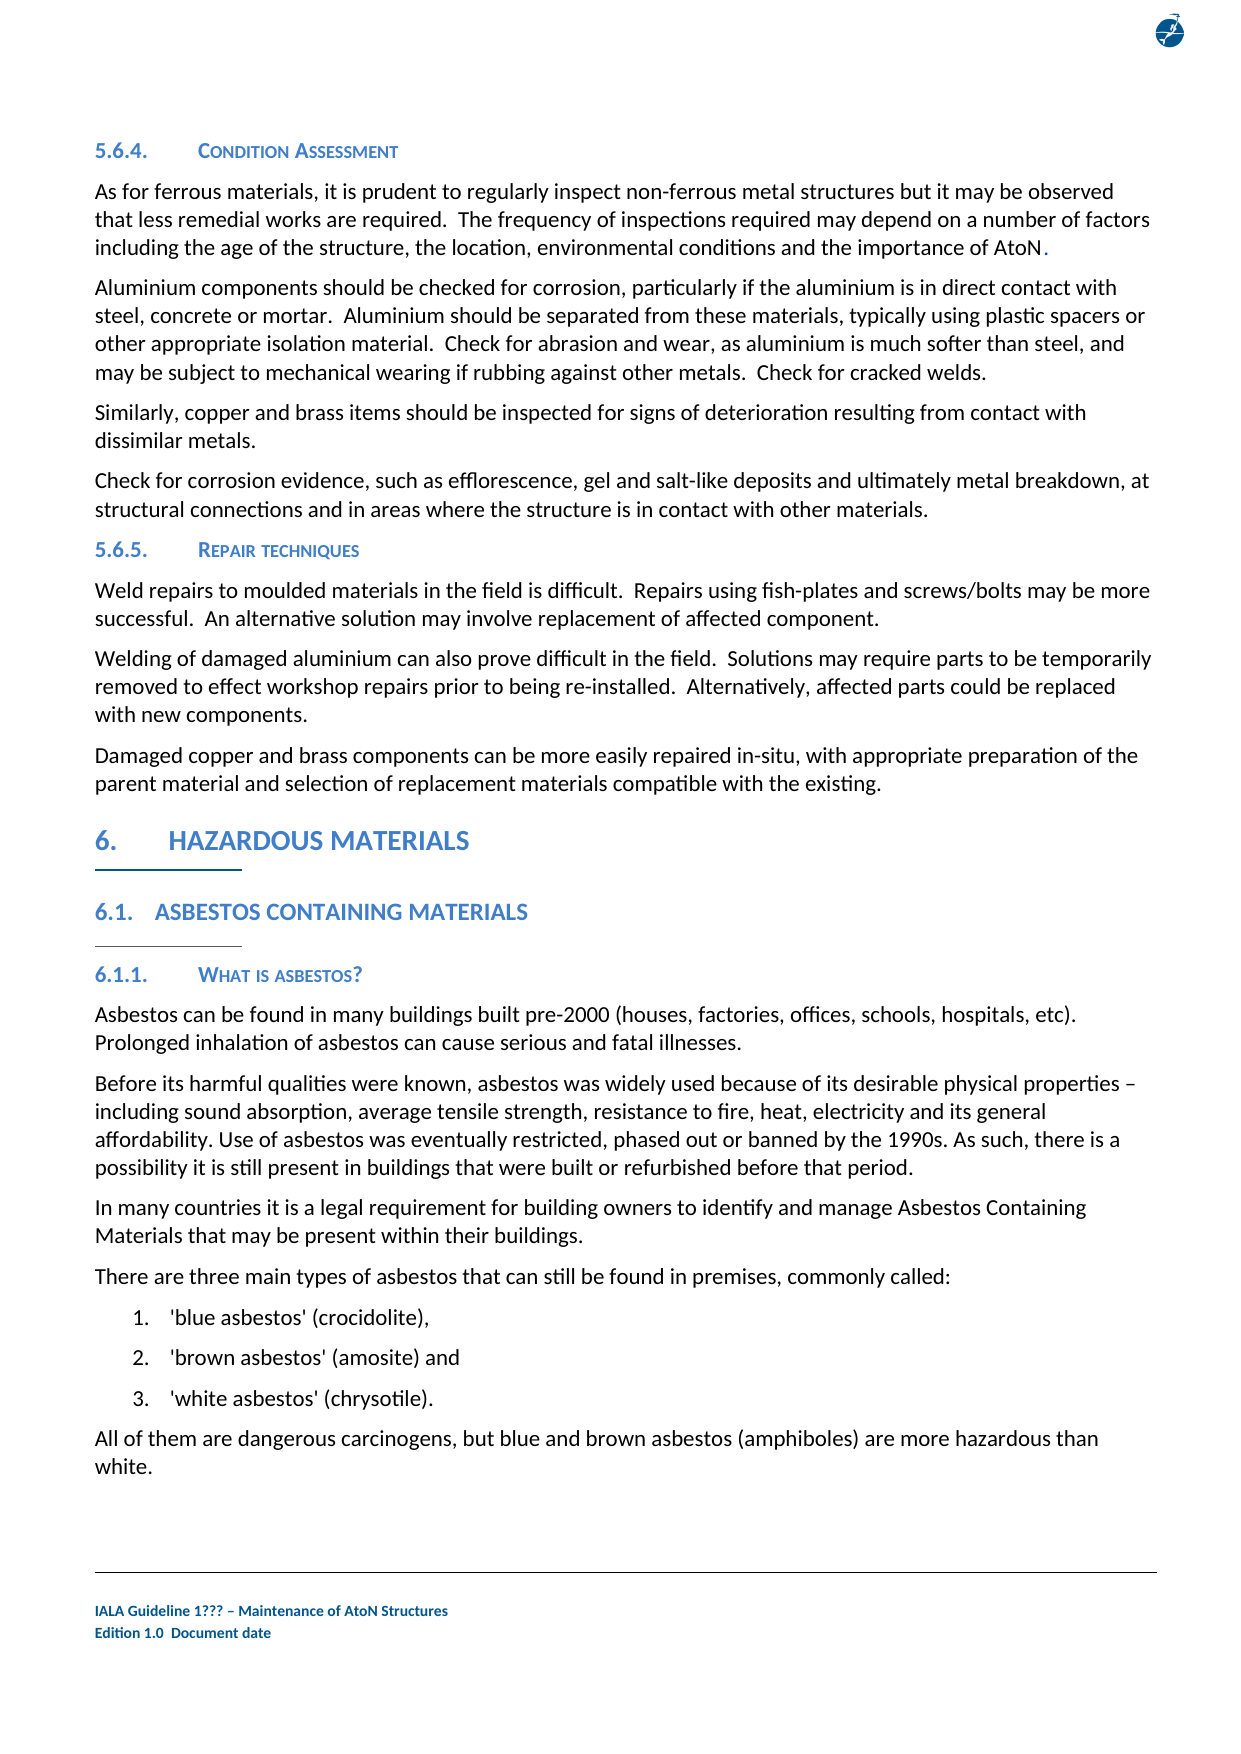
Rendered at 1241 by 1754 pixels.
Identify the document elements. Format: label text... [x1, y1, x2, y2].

text Weld repairs to moulded materials in the field is difficult. Repairs using fish-plates and screws/bolts may be more successful. An alternative solution may involve replacement of affected component. [94, 576, 1157, 632]
text In many countries it is a legal requirement for building owners to identify and manage Asbestos Containing Materials that may be present within their buildings. [94, 1193, 1157, 1249]
text Similarly, copper and brass items should be inspected for signs of deterioration resulting from contact with dissimilar metals. [94, 398, 1157, 454]
text Damaged copper and brass components can be more easily repaired in-situ, with appropriate preparation of the parent material and selection of replacement materials compatible with the existing. [94, 741, 1157, 797]
list 'white asbestos' (chrysotile). [132, 1384, 1157, 1412]
text Asbestos can be found in many buildings built pre-2000 (houses, factories, offices, schools, hospitals, etc). Prolonged inhalation of asbestos can cause serious and fatal illnesses. [94, 1000, 1157, 1056]
subtitle What is asbestos? [94, 960, 1157, 988]
list 'blue asbestos' (crocidolite), [132, 1303, 1157, 1331]
subtitle Repair techniques [94, 535, 1157, 563]
text As for ferrous materials, it is prudent to regularly inspect non-ferrous metal structures but it may be observed that less remedial works are required. The frequency of inspections required may depend on a number of factors including the age of the structure, the location, environmental conditions and the importance of AtoN. [94, 177, 1157, 261]
text Aluminium components should be checked for corrosion, particularly if the aluminium is in direct contact with steel, concrete or mortar. Aluminium should be separated from these materials, typically using plastic spacers or other appropriate isolation material. Check for abrasion and wear, as aluminium is much softer than steel, and may be subject to mechanical wearing if rubbing against other metals. Check for cracked welds. [94, 273, 1157, 386]
text Before its harmful qualities were known, asbestos was widely used because of its desirable physical properties – including sound absorption, average tensile strength, resistance to fire, heat, electricity and its general affordability. Use of asbestos was eventually restricted, phased out or banned by the 1990s. As such, there is a possibility it is still present in buildings that were built or refurbished before that period. [94, 1069, 1157, 1181]
picture [1124, 0, 1241, 82]
text All of them are dangerous carcinogens, but blue and brown asbestos (amphiboles) are more hazardous than white. [94, 1424, 1157, 1480]
text There are three main types of asbestos that can still be found in premises, commonly called: [94, 1262, 1157, 1290]
subtitle Condition Assessment [94, 136, 1157, 164]
list 'brown asbestos' (amosite) and [132, 1343, 1157, 1371]
subtitle HAZARDOUS MATERIALS [94, 822, 1157, 857]
text Welding of damaged aluminium can also prove difficult in the field. Solutions may require parts to be temporarily removed to effect workshop repairs prior to being re-installed. Alternatively, affected parts could be replaced with new components. [94, 644, 1157, 728]
subtitle Asbestos Containing Materials [94, 896, 1157, 927]
text Check for corrosion evidence, such as efflorescence, gel and salt-like deposits and ultimately metal breakdown, at structural connections and in areas where the structure is in contact with other materials. [94, 467, 1157, 523]
